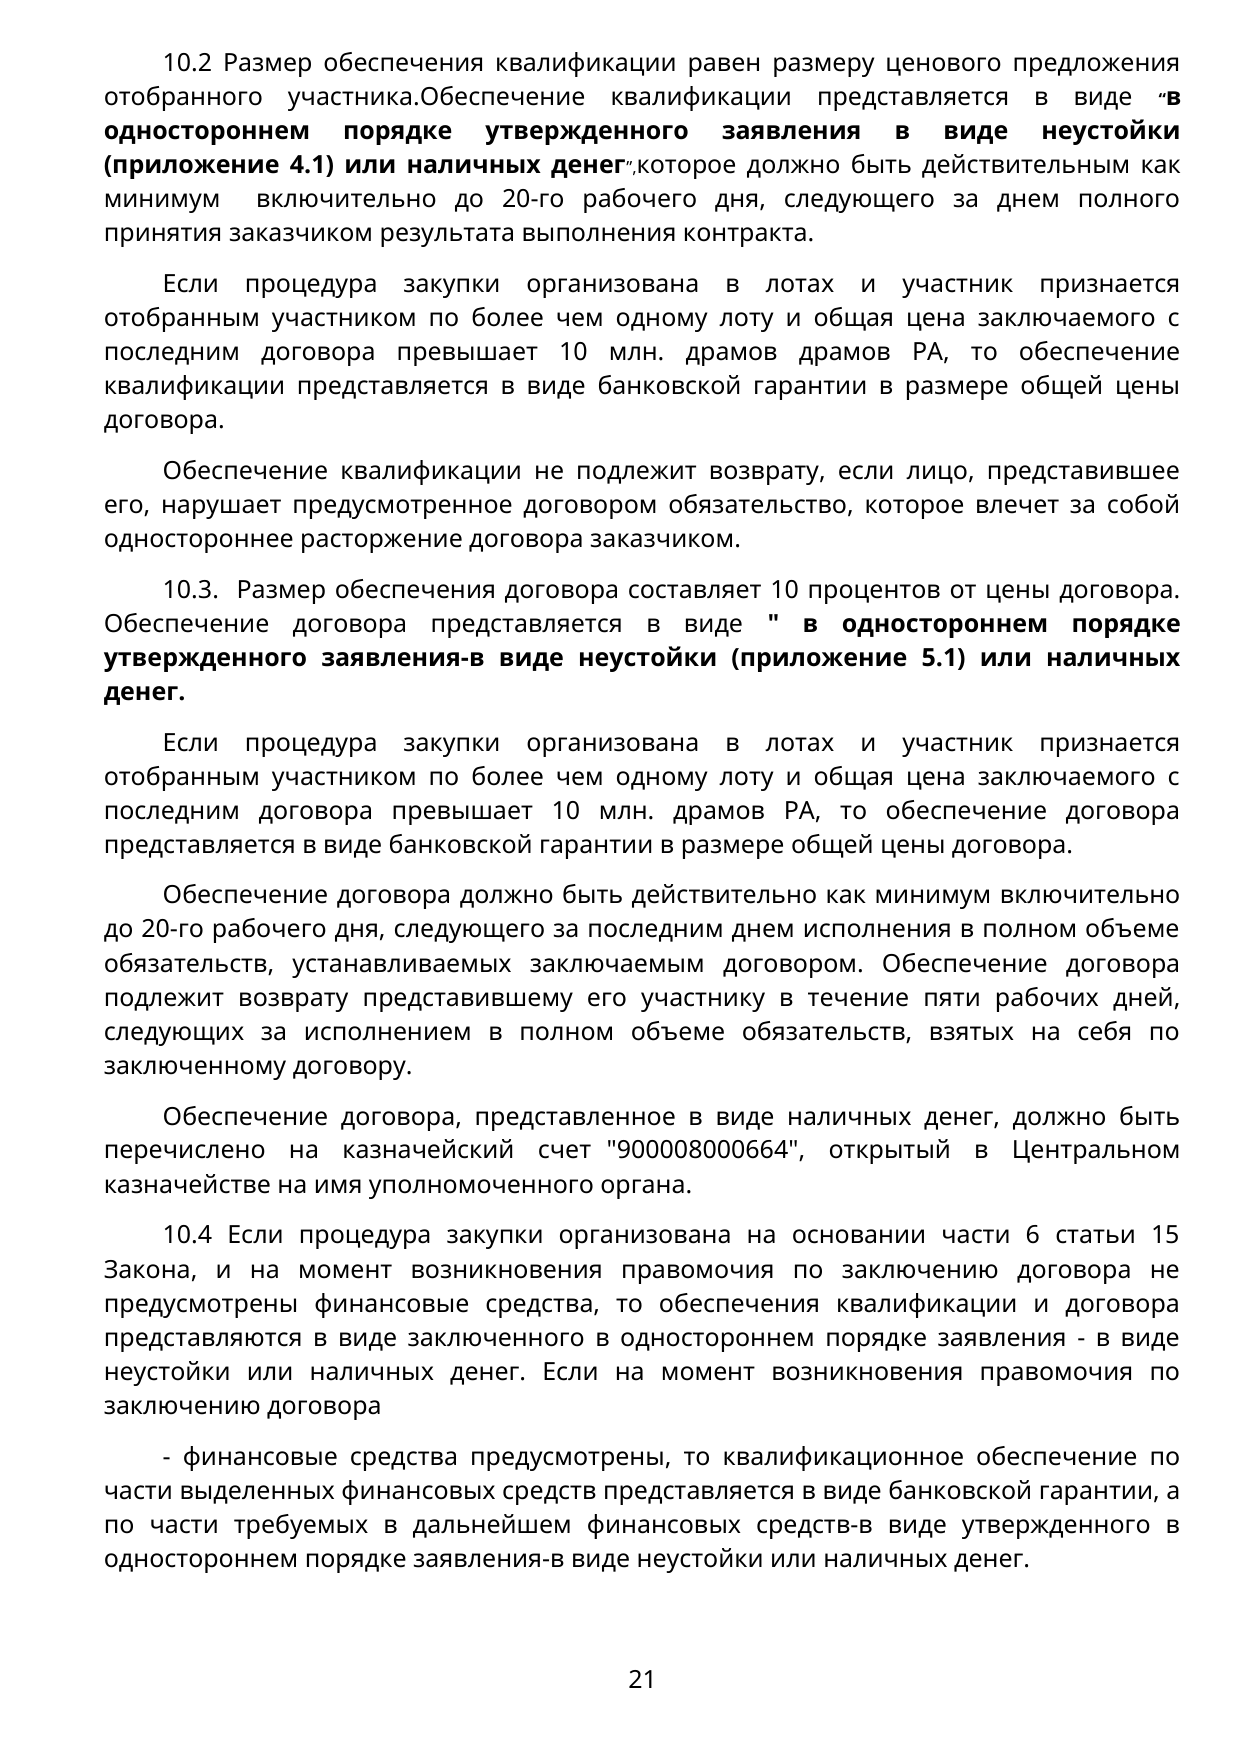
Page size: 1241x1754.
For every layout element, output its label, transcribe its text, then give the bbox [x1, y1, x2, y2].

text Если процедура закупки организована в лотах и участник признается отобранным участником по более чем одному лоту и общая цена заключаемого с последним договора превышает 10 млн. драмов драмов РА, то обеспечение квалификации представляется в виде банковской гарантии в размере общей цены договора. [103, 265, 1181, 436]
text Обеспечение квалификации не подлежит возврату, если лицо, представившее его, нарушает предусмотренное договором обязательство, которое влечет за собой одностороннее расторжение договора заказчиком. [103, 452, 1181, 554]
text 10.4 Если процедура закупки организована на основании части 6 статьи 15 Закона, и на момент возникновения правомочия по заключению договора не предусмотрены финансовые средства, то обеспечения квалификации и договора представляются в виде заключенного в одностороннем порядке заявления - в виде неустойки или наличных денег. Если на момент возникновения правомочия по заключению договора [103, 1217, 1181, 1422]
text - финансовые средства предусмотрены, то квалификационное обеспечение по части выделенных финансовых средств представляется в виде банковской гарантии, а по части требуемых в дальнейшем финансовых средств-в виде утвержденного в одностороннем порядке заявления-в виде неустойки или наличных денег. [103, 1438, 1181, 1574]
text Обеспечение договора, представленное в виде наличных денег, должно быть перечислено на казначейский счет "900008000664", открытый в Центральном казначействе на имя уполномоченного органа. [103, 1098, 1181, 1201]
text 10.3. Размер обеспечения договора составляет 10 процентов от цены договора. Обеспечение договора представляется в виде " в одностороннем порядке утвержденного заявления-в виде неустойки (приложение 5.1) или наличных денег. [103, 571, 1181, 707]
text Обеспечение договора должно быть действительно как минимум включительно до 20-го рабочего дня, следующего за последним днем исполнения в полном объеме обязательств, устанавливаемых заключаемым договором. Обеспечение договора подлежит возврату представившему его участнику в течение пяти рабочих дней, следующих за исполнением в полном объеме обязательств, взятых на себя по заключенному договору. [103, 877, 1181, 1081]
text 10.2 Размер обеспечения квалификации равен размеру ценового предложения отобранного участника.Обеспечение квалификации представляется в виде “в одностороннем порядке утвержденного заявления в виде неустойки (приложение 4.1) или наличных денег”,которое должно быть действительным как минимум включительно до 20-го рабочего дня, следующего за днем полного принятия заказчиком результата выполнения контракта. [103, 44, 1181, 249]
text Если процедура закупки организована в лотах и участник признается отобранным участником по более чем одному лоту и общая цена заключаемого с последним договора превышает 10 млн. драмов РА, то обеспечение договора представляется в виде банковской гарантии в размере общей цены договора. [103, 724, 1181, 860]
